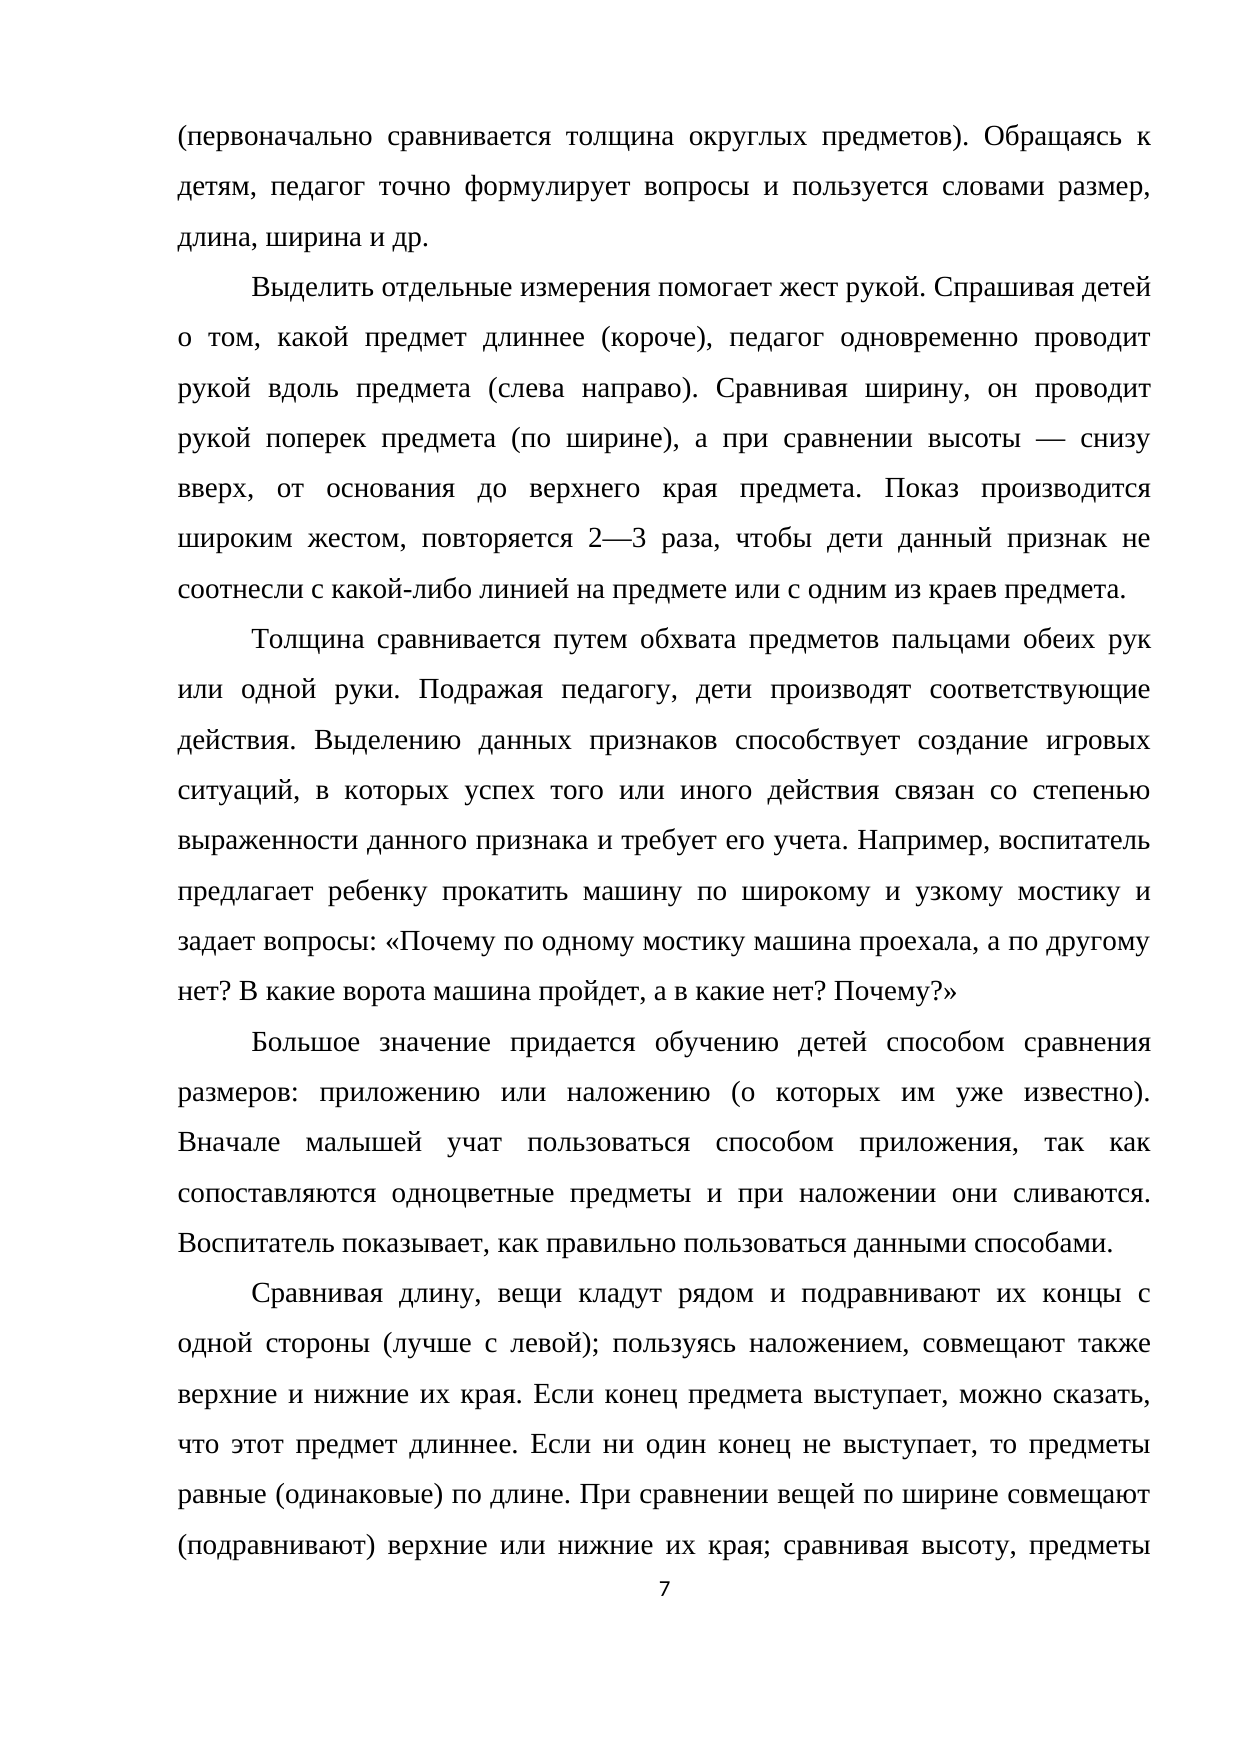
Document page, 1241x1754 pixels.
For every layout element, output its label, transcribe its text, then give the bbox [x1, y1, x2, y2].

text Выделить отдельные измерения помогает жест рукой. Спрашивая детей о том, какой предмет длиннее (короче), педагог одновременно проводит рукой вдоль предмета (слева направо). Сравнивая ширину, он проводит рукой поперек предмета (по ширине), а при сравнении высоты — снизу вверх, от основания до верхнего края предмета. Показ производится широким жестом, повторяется 2—3 раза, чтобы дети данный признак не соотнесли с какой-либо линией на предмете или с одним из краев предмета. [177, 269, 1152, 604]
text Большое значение придается обучению детей способом сравнения размеров: приложению или наложению (о которых им уже известно). Вначале малышей учат пользоваться способом приложения, так как сопоставляются одноцветные предметы и при наложении они сливаются. Воспитатель показывает, как правильно пользоваться данными способами. [177, 1024, 1152, 1258]
text Толщина сравнивается путем обхвата предметов пальцами обеих рук или одной руки. Подражая педагогу, дети производят соответствующие действия. Выделению данных признаков способствует создание игровых ситуаций, в которых успех того или иного действия связан со степенью выраженности данного признака и требует его учета. Например, воспитатель предлагает ребенку прокатить машину по широкому и узкому мостику и задает вопросы: «Почему по одному мостику машина проехала, а по другому нет? В какие ворота машина пройдет, а в какие нет? Почему?» [177, 621, 1152, 1007]
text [177, 1275, 1152, 1560]
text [177, 118, 1152, 252]
